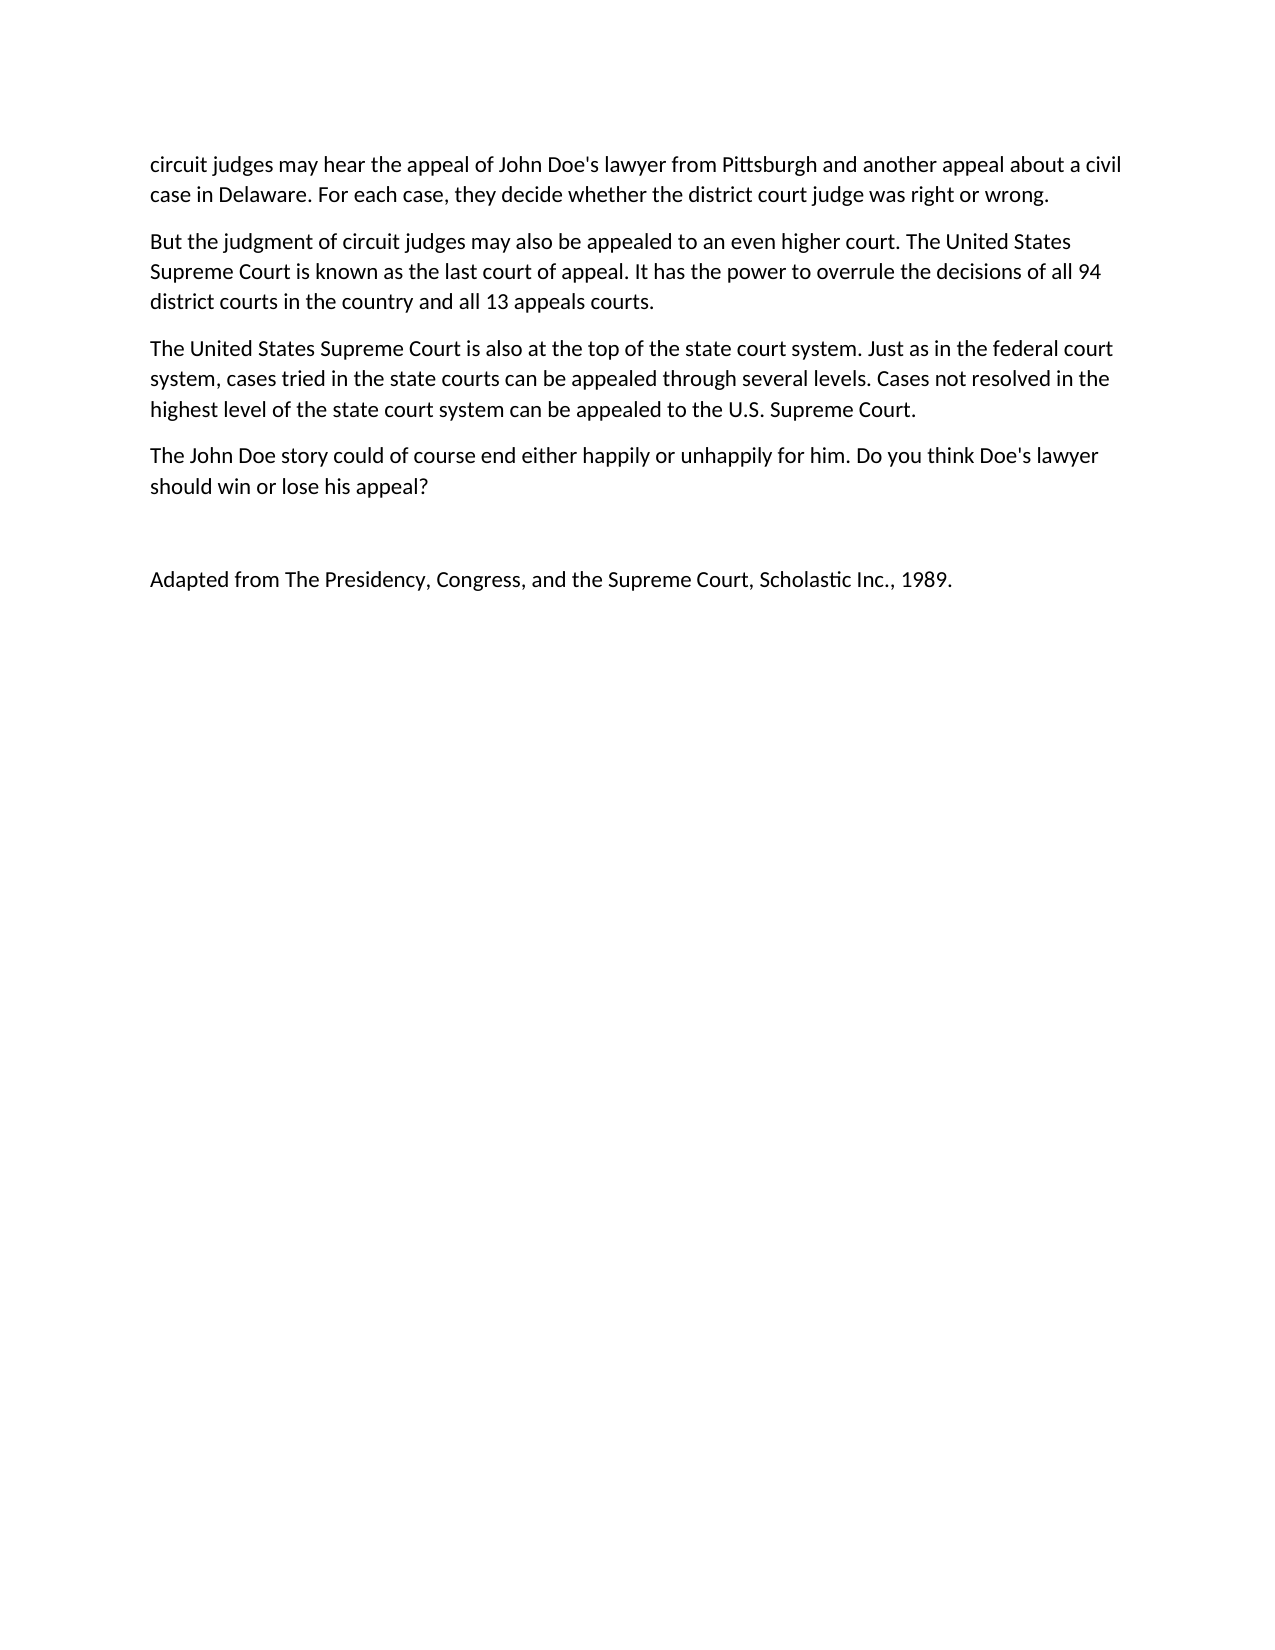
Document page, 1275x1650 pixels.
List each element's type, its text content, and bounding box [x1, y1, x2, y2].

text The United States Supreme Court is also at the top of the state court system. Just as in the federal court system, cases tried in the state courts can be appealed through several levels. Cases not resolved in the highest level of the state court system can be appealed to the U.S. Supreme Court. [150, 334, 1125, 423]
text The John Doe story could of course end either happily or unhappily for him. Do you think Doe's lawyer should win or lose his appeal? [150, 442, 1125, 500]
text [150, 150, 1125, 208]
text Adapted from The Presidency, Congress, and the Supreme Court, Scholastic Inc., 1989. [150, 566, 1125, 594]
text But the judgment of circuit judges may also be appealed to an even higher court. The United States Supreme Court is known as the last court of appeal. It has the power to overrule the decisions of all 94 district courts in the country and all 13 appeals courts. [150, 227, 1125, 316]
